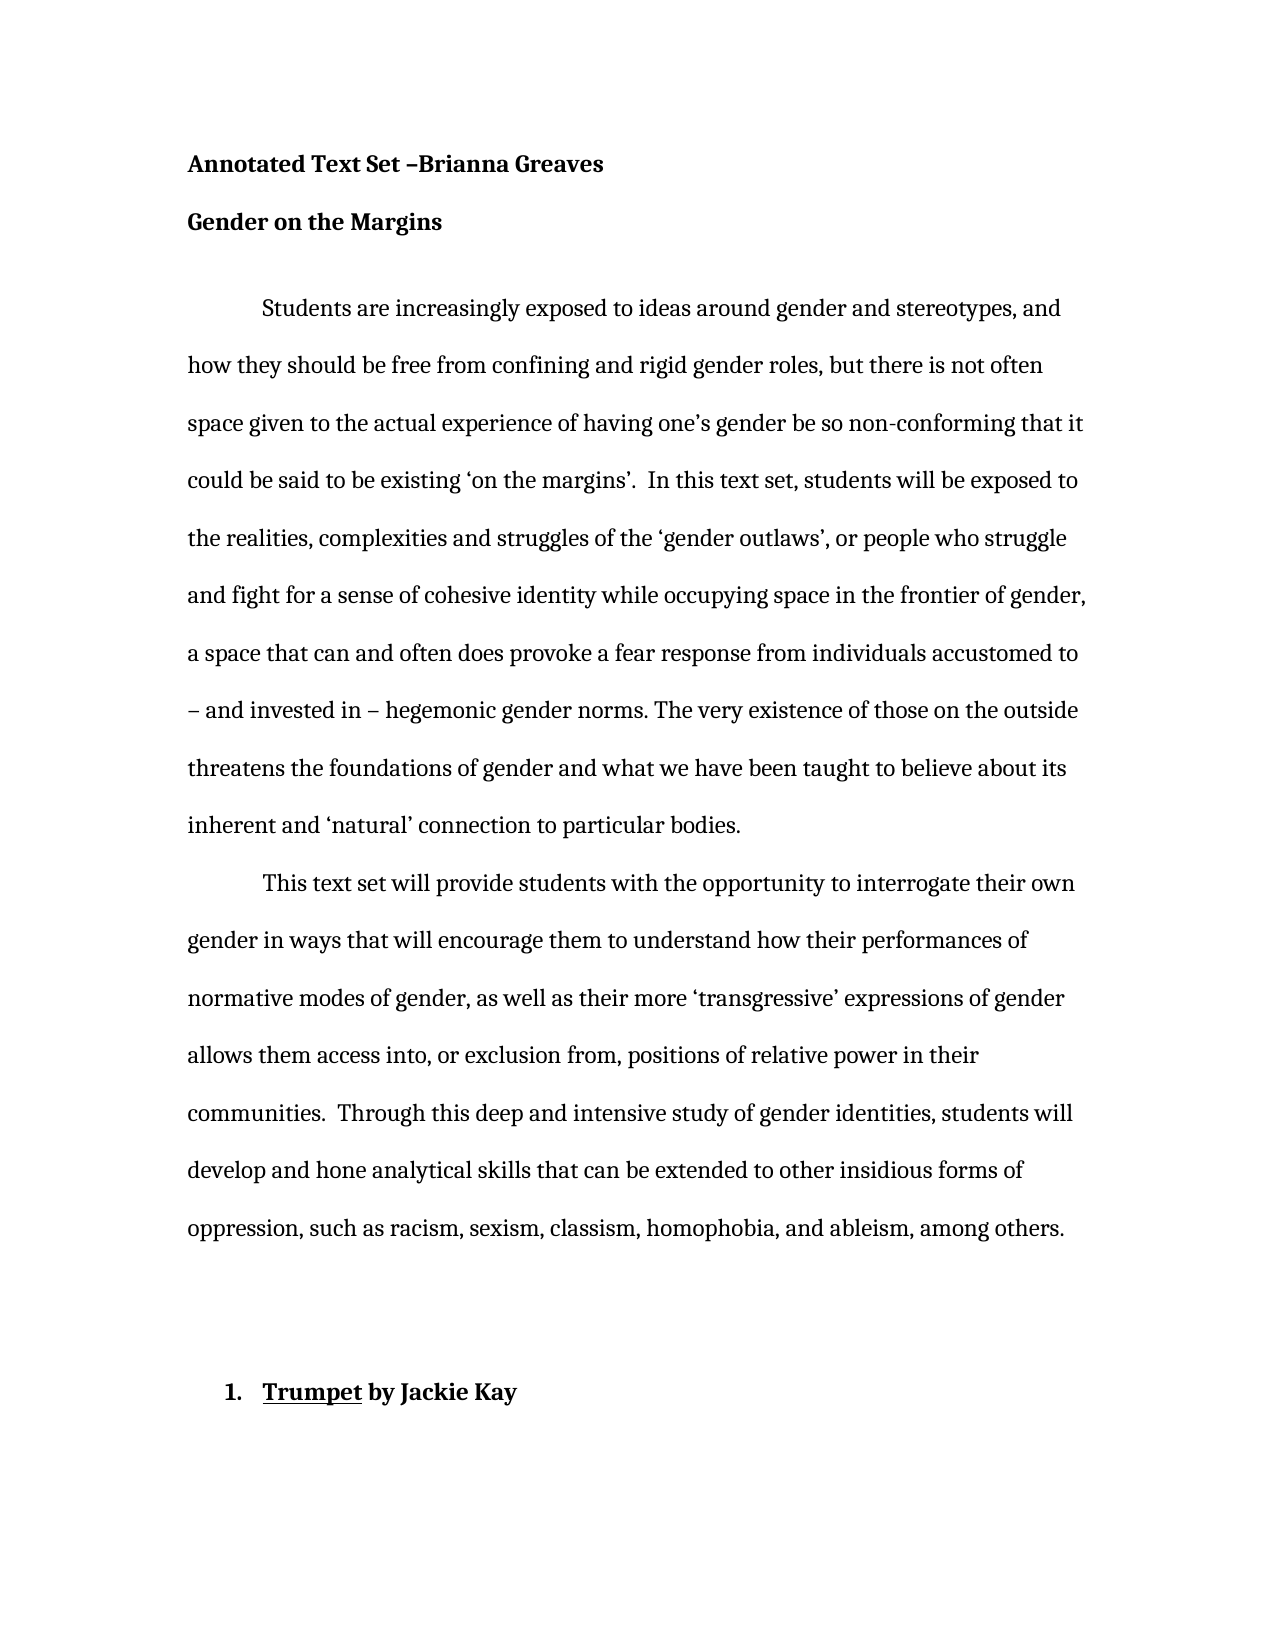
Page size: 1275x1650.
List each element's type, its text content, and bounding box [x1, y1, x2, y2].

text Gender on the Margins [187, 207, 1087, 236]
list Trumpet by Jackie Kay [225, 1378, 1087, 1407]
text Students are increasingly exposed to ideas around gender and stereotypes, and how they should be free from confining and rigid gender roles, but there is not often space given to the actual experience of having one’s gender be so non-conforming that it could be said to be existing ‘on the margins’. In this text set, students will be exposed to the realities, complexities and struggles of the ‘gender outlaws’, or people who struggle and fight for a sense of cohesive identity while occupying space in the frontier of gender, a space that can and often does provoke a fear response from individuals accustomed to – and invested in – hegemonic gender norms. The very existence of those on the outside threatens the foundations of gender and what we have been taught to believe about its inherent and ‘natural’ connection to particular bodies. [187, 294, 1087, 840]
text This text set will provide students with the opportunity to interrogate their own gender in ways that will encourage them to understand how their performances of normative modes of gender, as well as their more ‘transgressive’ expressions of gender allows them access into, or exclusion from, positions of relative power in their communities. Through this deep and intensive study of gender identities, students will develop and hone analytical skills that can be extended to other insidious forms of oppression, such as racism, sexism, classism, homophobia, and ableism, among others. [187, 869, 1087, 1242]
text Annotated Text Set –Brianna Greaves [187, 150, 1087, 179]
